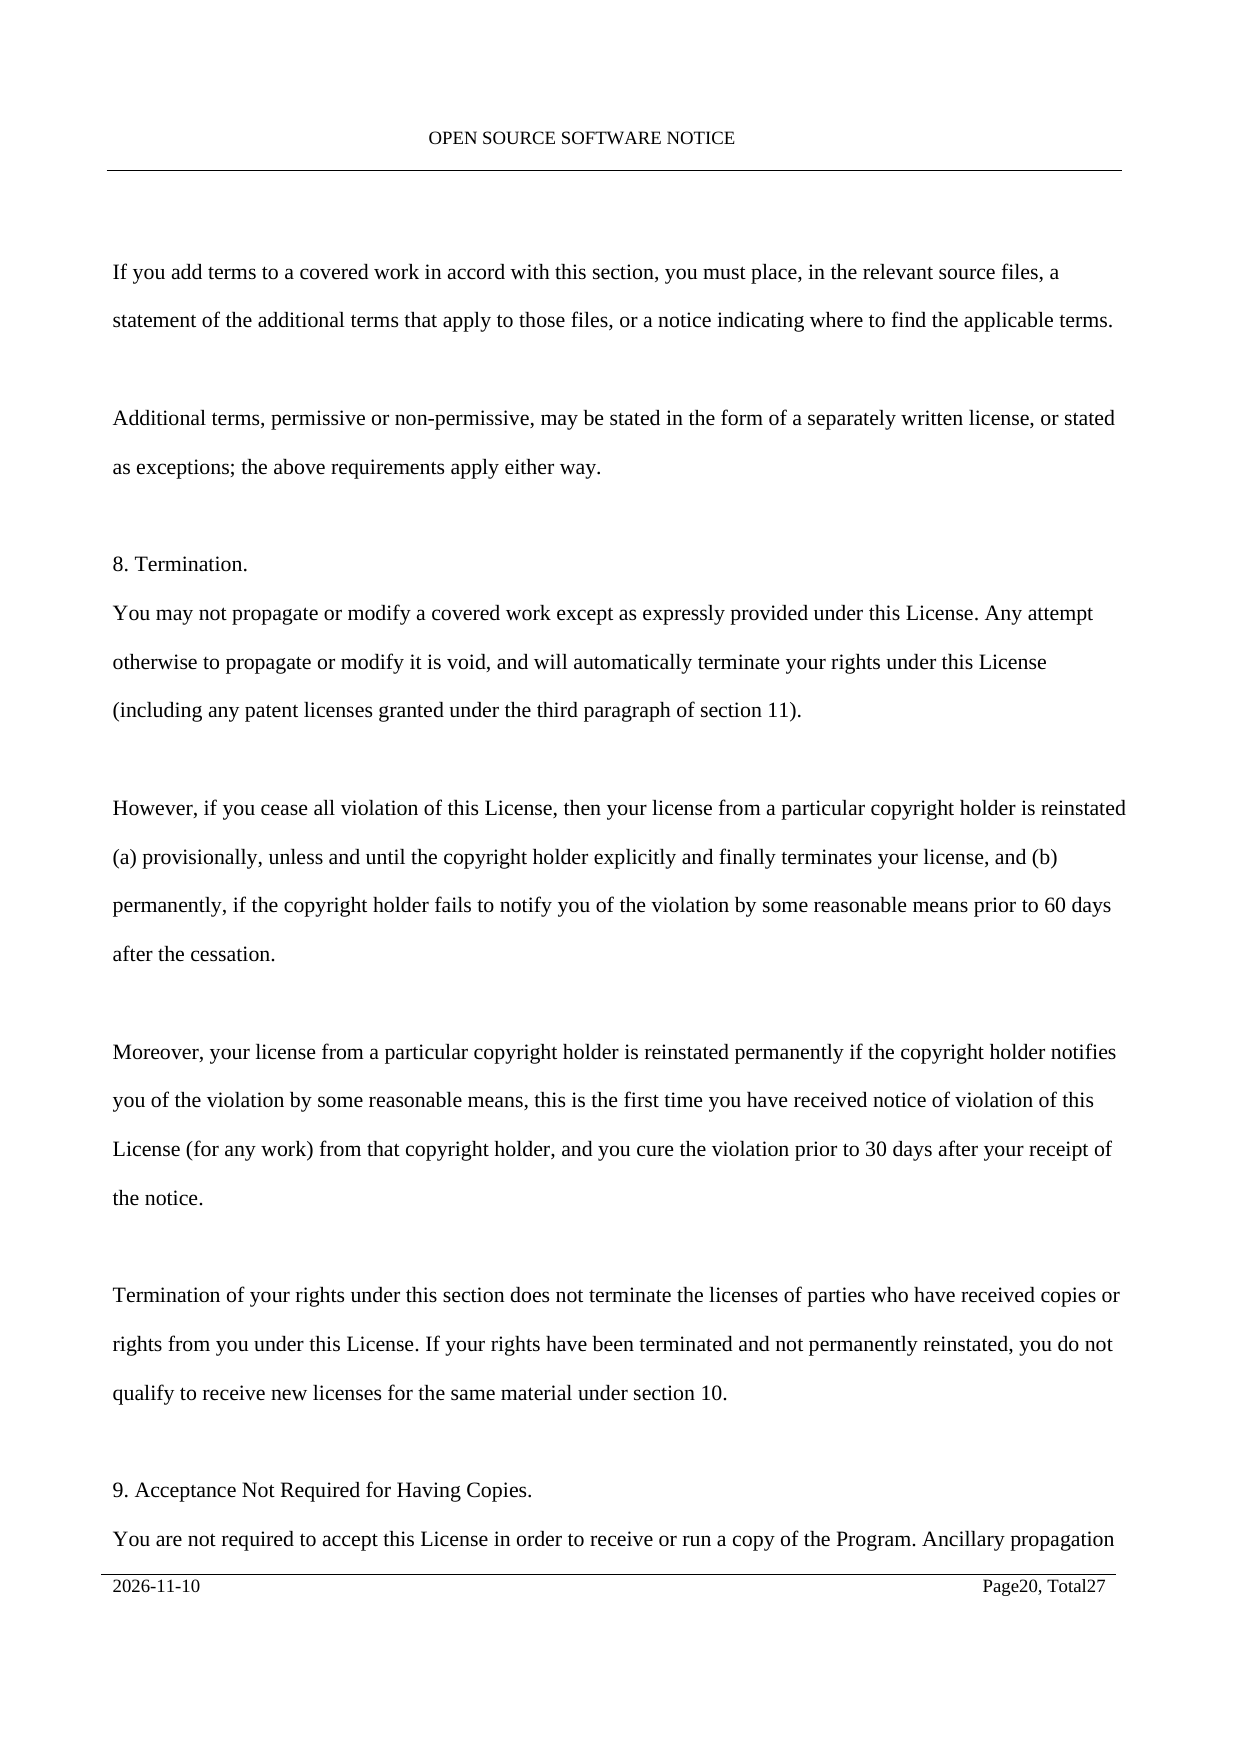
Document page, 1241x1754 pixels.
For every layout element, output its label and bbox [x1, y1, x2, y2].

text [112, 206, 1128, 1555]
